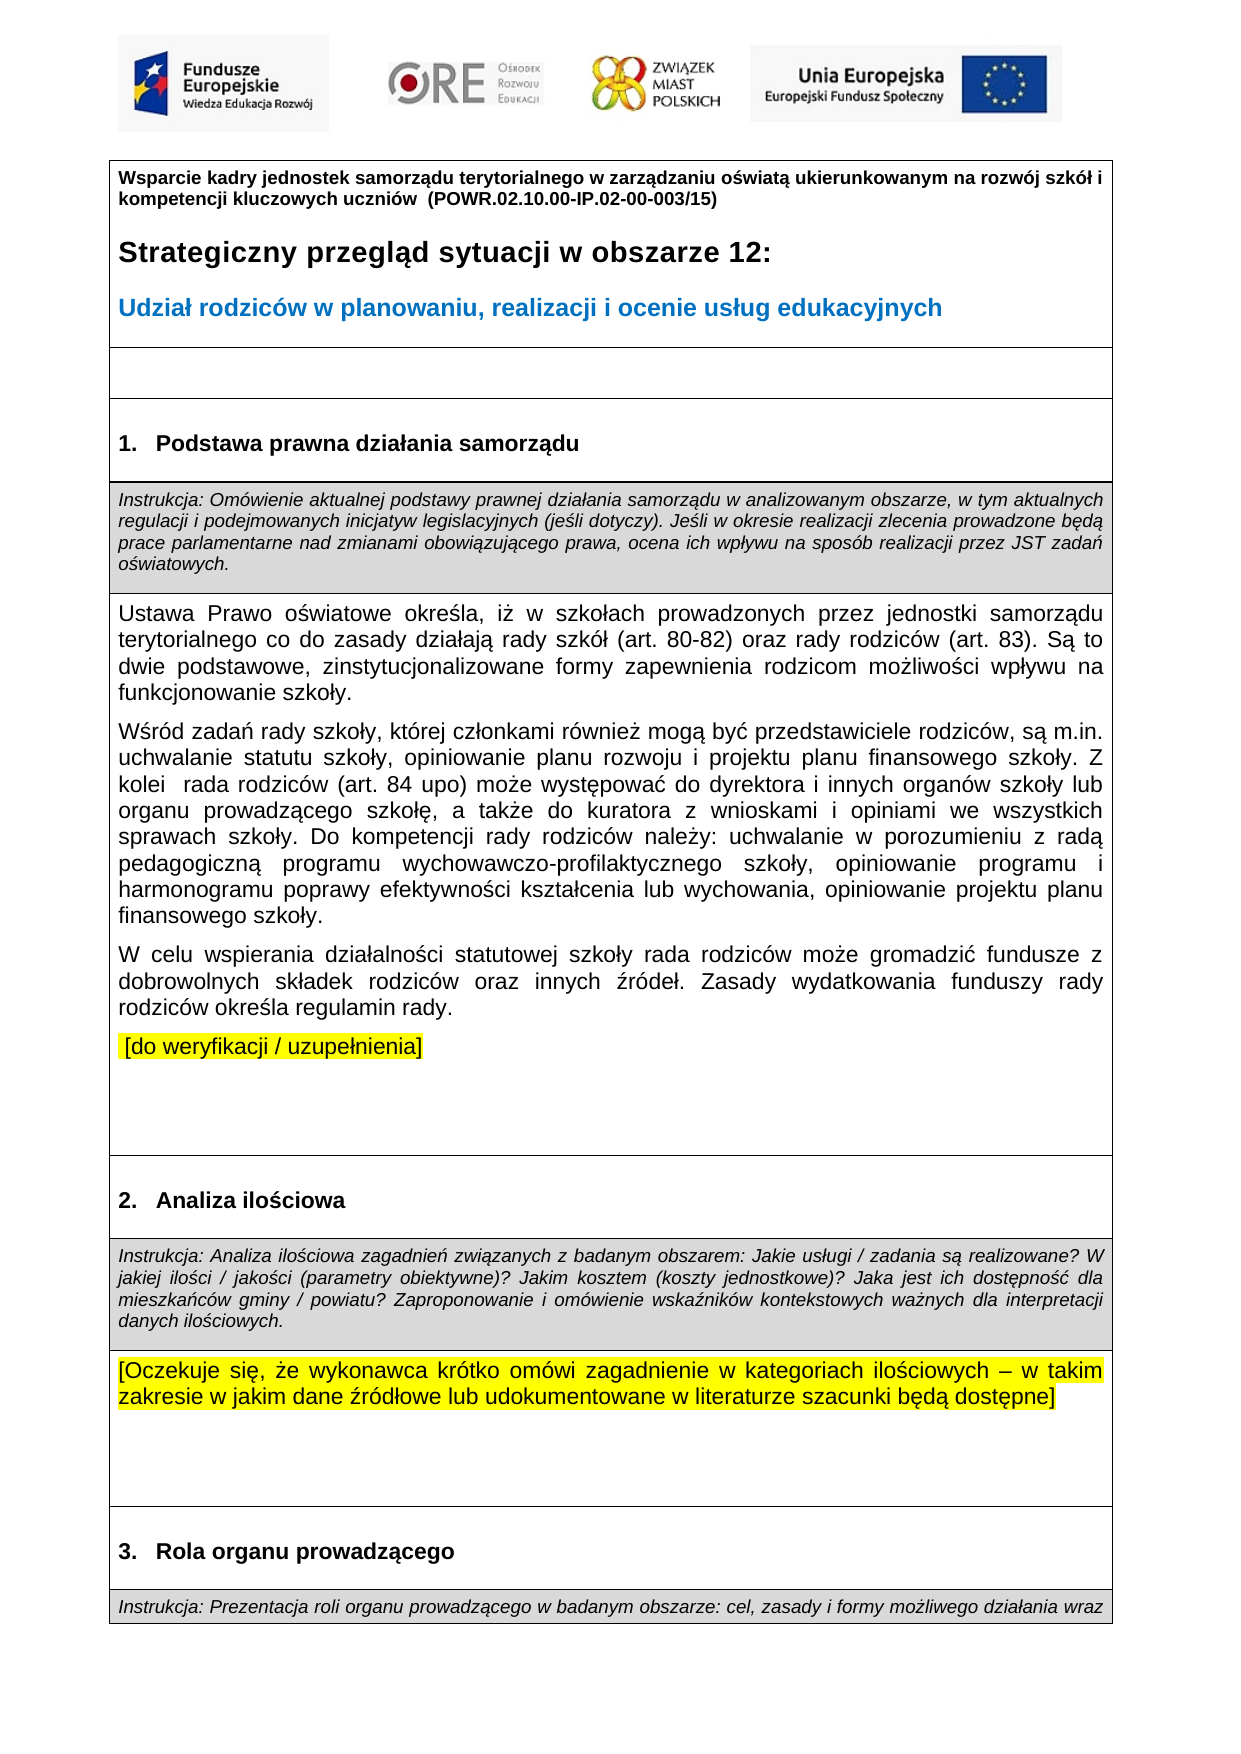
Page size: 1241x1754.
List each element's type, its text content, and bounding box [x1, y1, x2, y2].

table_cell Rola organu prowadzącego [110, 1507, 1112, 1589]
table_cell Instrukcja: Omówienie aktualnej podstawy prawnej działania samorządu w analizowanym obszarze, w tym aktualnych regulacji i podejmowanych inicjatyw legislacyjnych (jeśli dotyczy). Jeśli w okresie realizacji zlecenia prowadzone będą prace parlamentarne nad zmianami obowiązującego prawa, ocena ich wpływu na sposób realizacji przez JST zadań oświatowych. [110, 483, 1112, 593]
table_header Wsparcie kadry jednostek samorządu terytorialnego w zarządzaniu oświatą ukierunkowanym na rozwój szkół i kompetencji kluczowych uczniów (POWR.02.10.00-IP.02-00-003/15) Strategiczny przegląd sytuacji w obszarze 12: Udział rodziców w planowaniu, realizacji i ocenie usług edukacyjnych [110, 161, 1112, 347]
table_cell [Oczekuje się, że wykonawca krótko omówi zagadnienie w kategoriach ilościowych – w takim zakresie w jakim dane źródłowe lub udokumentowane w literaturze szacunki będą dostępne] [110, 1351, 1112, 1506]
table_cell Instrukcja: Analiza ilościowa zagadnień związanych z badanym obszarem: Jakie usługi / zadania są realizowane? W jakiej ilości / jakości (parametry obiektywne)? Jakim kosztem (koszty jednostkowe)? Jaka jest ich dostępność dla mieszkańców gminy / powiatu? Zaproponowanie i omówienie wskaźników kontekstowych ważnych dla interpretacji danych ilościowych. [110, 1239, 1112, 1350]
table_cell Podstawa prawna działania samorządu [110, 399, 1112, 481]
picture [118, 35, 1064, 132]
table_cell Ustawa Prawo oświatowe określa, iż w szkołach prowadzonych przez jednostki samorządu terytorialnego co do zasady działają rady szkół (art. 80-82) oraz rady rodziców (art. 83). Są to dwie podstawowe, zinstytucjonalizowane formy zapewnienia rodzicom możliwości wpływu na funkcjonowanie szkoły. Wśród zadań rady szkoły, której członkami również mogą być przedstawiciele rodziców, są m.in. uchwalanie statutu szkoły, opiniowanie planu rozwoju i projektu planu finansowego szkoły. Z kolei rada rodziców (art. 84 upo) może występować do dyrektora i innych organów szkoły lub organu prowadzącego szkołę, a także do kuratora z wnioskami i opiniami we wszystkich sprawach szkoły. Do kompetencji rady rodziców należy: uchwalanie w porozumieniu z radą pedagogiczną programu wychowawczo-profilaktycznego szkoły, opiniowanie programu i harmonogramu poprawy efektywności kształcenia lub wychowania, opiniowanie projektu planu finansowego szkoły. W celu wspierania działalności statutowej szkoły rada rodziców może gromadzić fundusze z dobrowolnych składek rodziców oraz innych źródeł. Zasady wydatkowania funduszy rady rodziców określa regulamin rady. [do weryfikacji / uzupełnienia] [110, 594, 1112, 1155]
table_cell [110, 348, 1112, 398]
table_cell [110, 1590, 1112, 1623]
table_cell Analiza ilościowa [110, 1156, 1112, 1238]
